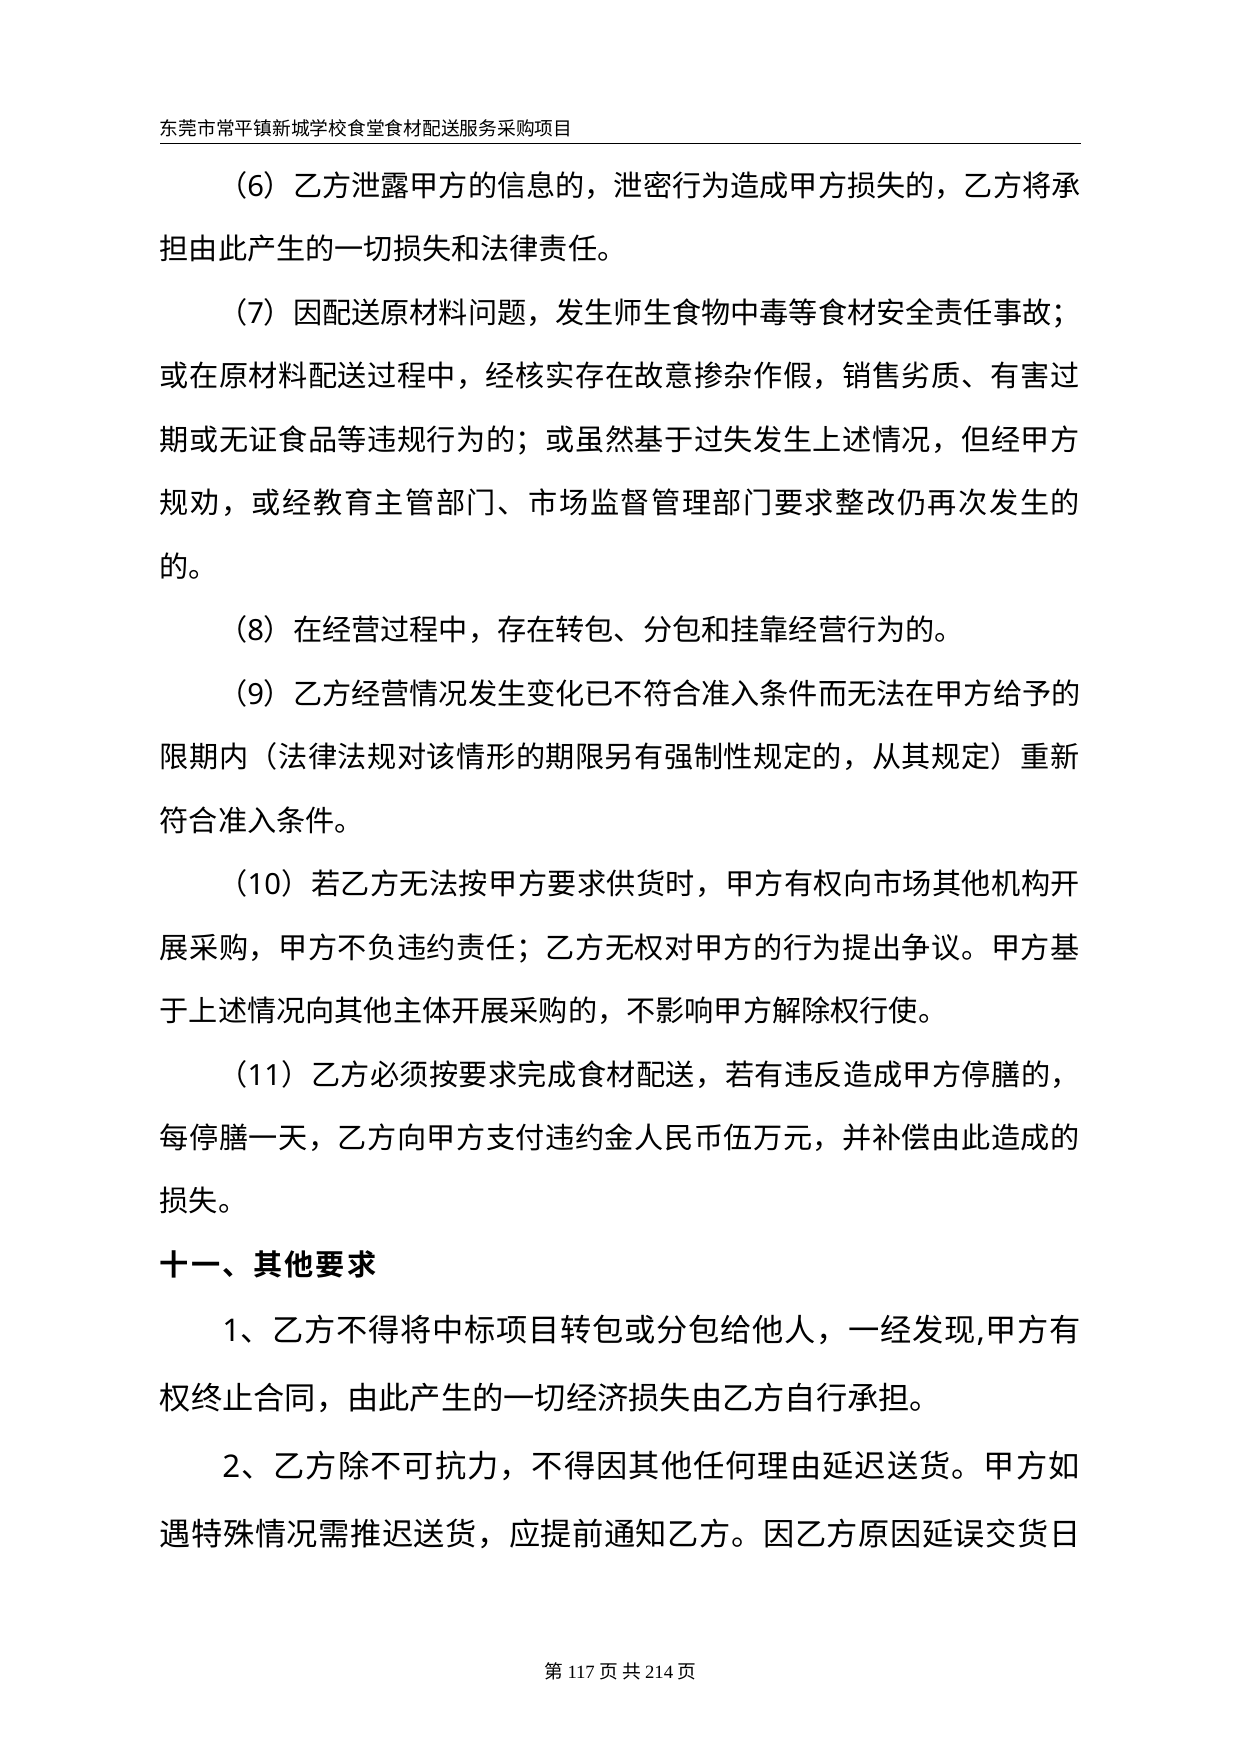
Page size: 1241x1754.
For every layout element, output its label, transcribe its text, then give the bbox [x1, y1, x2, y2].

list （8）在经营过程中，存在转包、分包和挂靠经营行为的。 [159, 607, 1081, 649]
list （10）若乙方无法按甲方要求供货时，甲方有权向市场其他机构开展采购，甲方不负违约责任；乙方无权对甲方的行为提出争议。甲方基于上述情况向其他主体开展采购的，不影响甲方解除权行使。 [159, 861, 1081, 1030]
list （6）乙方泄露甲方的信息的，泄密行为造成甲方损失的，乙方将承担由此产生的一切损失和法律责任。 [159, 162, 1081, 268]
list 1、乙方不得将中标项目转包或分包给他人，一经发现,甲方有权终止合同，由此产生的一切经济损失由乙方自行承担。 [159, 1305, 1081, 1418]
list （11）乙方必须按要求完成食材配送，若有违反造成甲方停膳的，每停膳一天，乙方向甲方支付违约金人民币伍万元，并补偿由此造成的损失。 [159, 1051, 1081, 1220]
list 十一、其他要求 [159, 1241, 1081, 1284]
list （7）因配送原材料问题，发生师生食物中毒等食材安全责任事故；或在原材料配送过程中，经核实存在故意掺杂作假，销售劣质、有害过期或无证食品等违规行为的；或虽然基于过失发生上述情况，但经甲方规劝，或经教育主管部门、市场监督管理部门要求整改仍再次发生的的。 [159, 289, 1081, 586]
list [159, 1441, 1081, 1554]
list （9）乙方经营情况发生变化已不符合准入条件而无法在甲方给予的限期内（法律法规对该情形的期限另有强制性规定的，从其规定）重新符合准入条件。 [159, 670, 1081, 839]
